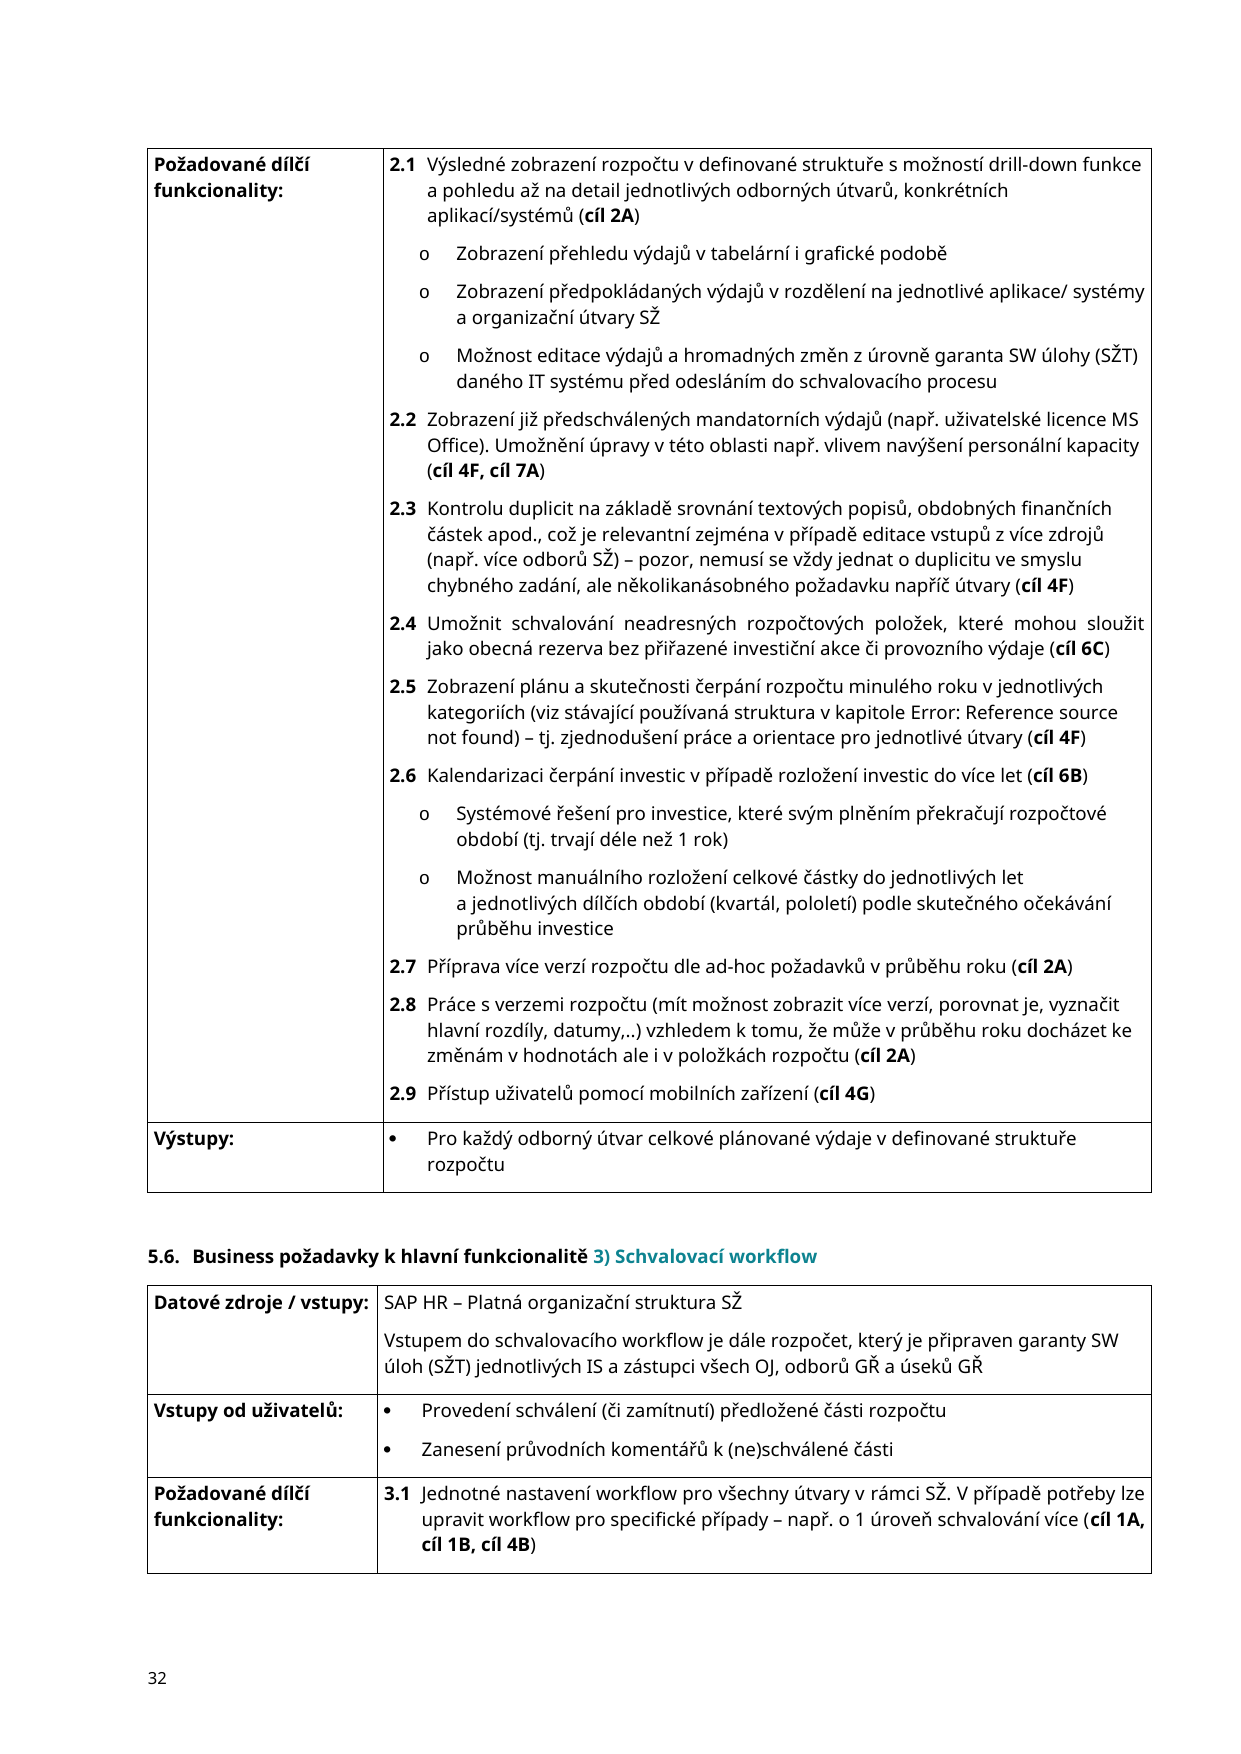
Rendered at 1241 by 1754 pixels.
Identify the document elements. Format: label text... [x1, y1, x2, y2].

table_cell Provedení schválení (či zamítnutí) předložené části rozpočtu Zanesení průvodních komentářů k (ne)schválené části [378, 1395, 1151, 1477]
table_header SAP HR – Platná organizační struktura SŽ Vstupem do schvalovacího workflow je dále rozpočet, který je připraven garanty SW úloh (SŽT) jednotlivých IS a zástupci všech OJ, odborů GŘ a úseků GŘ [378, 1286, 1151, 1394]
table_cell Výsledné zobrazení rozpočtu v definované struktuře s možností drill-down funkce a pohledu až na detail jednotlivých odborných útvarů, konkrétních aplikací/systémů (cíl 2A) Zobrazení přehledu výdajů v tabelární i grafické podobě Zobrazení předpokládaných výdajů v rozdělení na jednotlivé aplikace/ systémy a organizační útvary SŽ Možnost editace výdajů a hromadných změn z úrovně garanta SW úlohy (SŽT) daného IT systému před odesláním do schvalovacího procesu Zobrazení již předschválených mandatorních výdajů (např. uživatelské licence MS Office). Umožnění úpravy v této oblasti např. vlivem navýšení personální kapacity (cíl 4F, cíl 7A) Kontrolu duplicit na základě srovnání textových popisů, obdobných finančních částek apod., což je relevantní zejména v případě editace vstupů z více zdrojů (např. více odborů SŽ) – pozor, nemusí se vždy jednat o duplicitu ve smyslu chybného zadání, ale několikanásobného požadavku napříč útvary (cíl 4F) Umožnit schvalování neadresných rozpočtových položek, které mohou sloužit jako obecná rezerva bez přiřazené investiční akce či provozního výdaje (cíl 6C) Zobrazení plánu a skutečnosti čerpání rozpočtu minulého roku v jednotlivých kategoriích (viz stávající používaná struktura v kapitole 2.4) – tj. zjednodušení práce a orientace pro jednotlivé útvary (cíl 4F) Kalendarizaci čerpání investic v případě rozložení investic do více let (cíl 6B) Systémové řešení pro investice, které svým plněním překračují rozpočtové období (tj. trvají déle než 1 rok) Možnost manuálního rozložení celkové částky do jednotlivých let a jednotlivých dílčích období (kvartál, pololetí) podle skutečného očekávání průběhu investice Příprava více verzí rozpočtu dle ad-hoc požadavků v průběhu roku (cíl 2A) Práce s verzemi rozpočtu (mít možnost zobrazit více verzí, porovnat je, vyznačit hlavní rozdíly, datumy,..) vzhledem k tomu, že může v průběhu roku docházet ke změnám v hodnotách ale i v položkách rozpočtu (cíl 2A) Přístup uživatelů pomocí mobilních zařízení (cíl 4G) [384, 149, 1151, 1122]
table_cell Pro každý odborný útvar celkové plánované výdaje v definované struktuře rozpočtu [384, 1123, 1151, 1192]
table_cell Výstupy: [148, 1123, 383, 1192]
table_cell Požadované dílčí funkcionality: [148, 149, 383, 1122]
table_header Datové zdroje / vstupy: [148, 1286, 377, 1394]
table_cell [378, 1478, 1151, 1573]
table_cell Vstupy od uživatelů: [148, 1395, 377, 1477]
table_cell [148, 1478, 377, 1573]
title Business požadavky k hlavní funkcionalitě 3) Schvalovací workflow [148, 1244, 1093, 1269]
